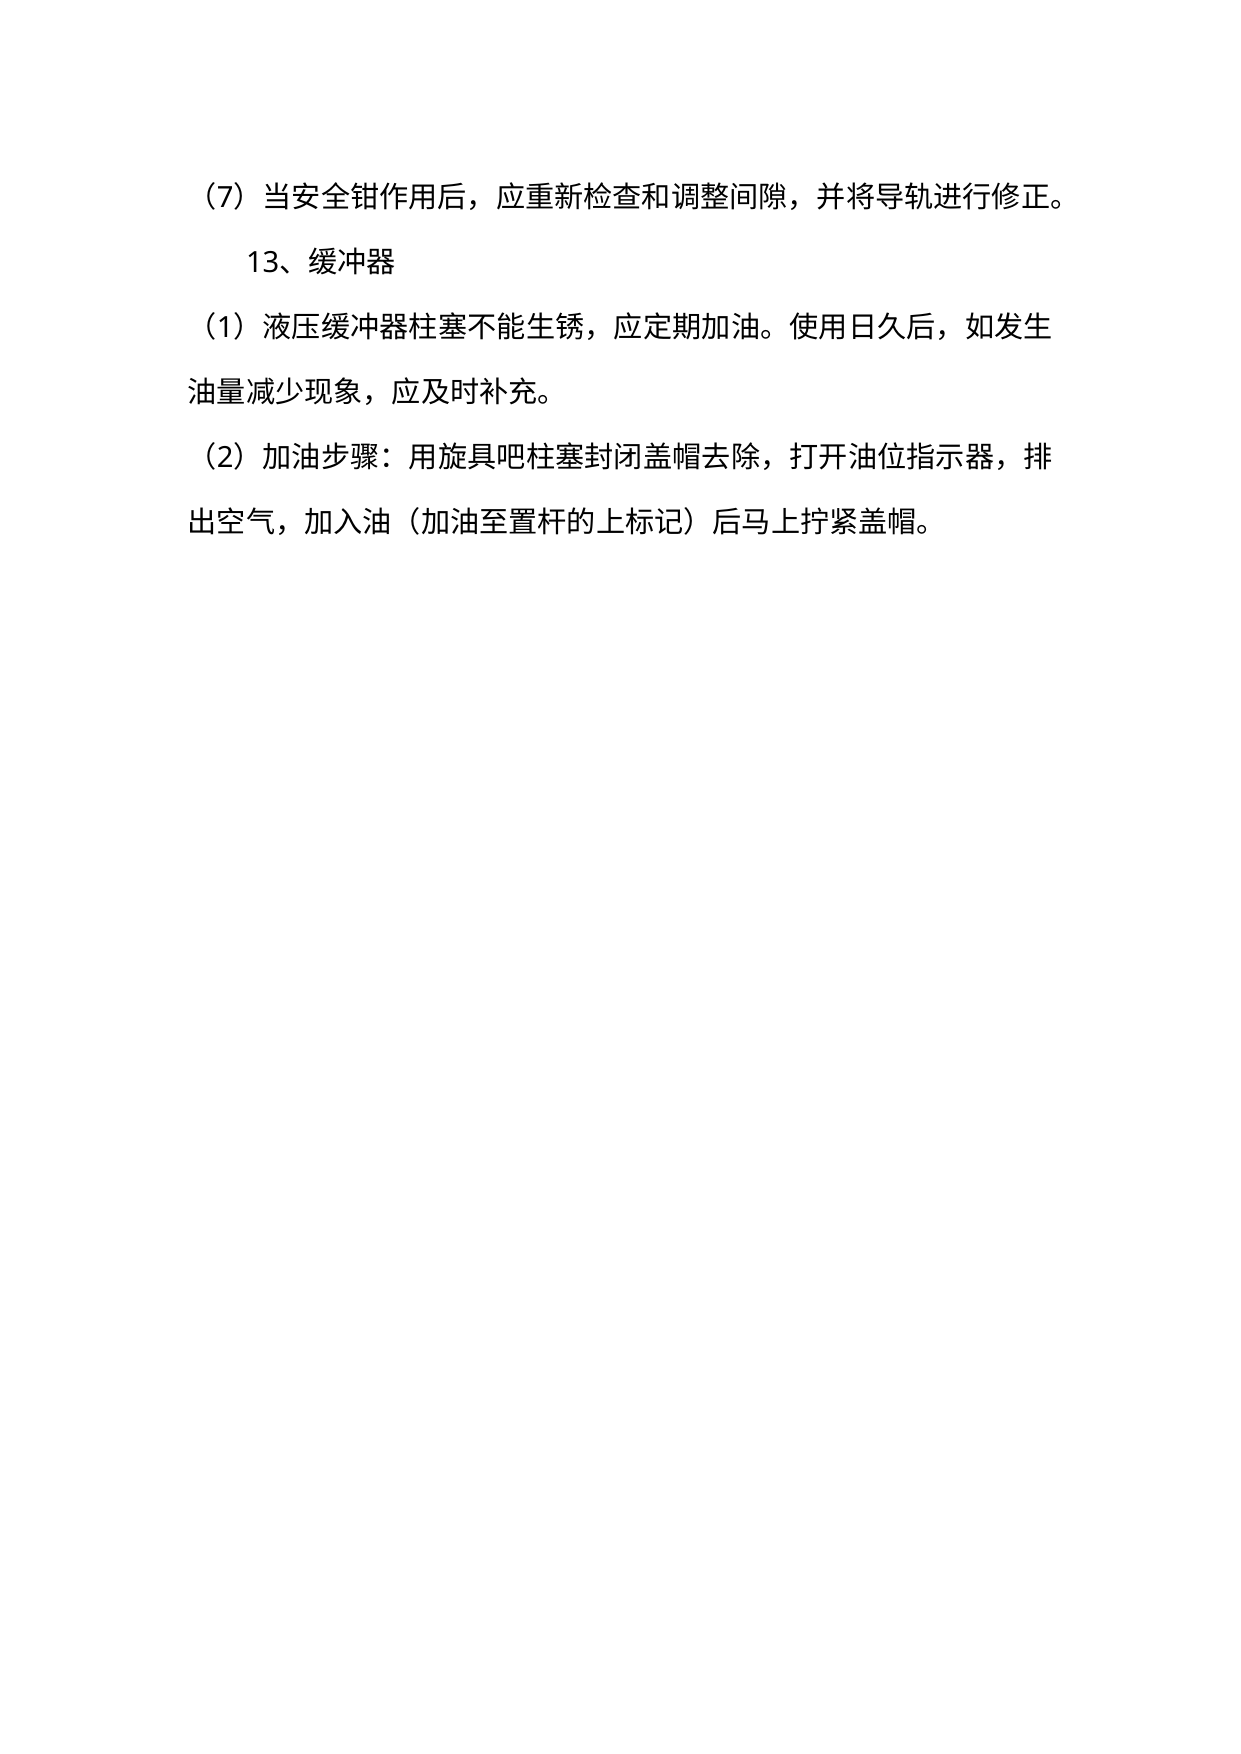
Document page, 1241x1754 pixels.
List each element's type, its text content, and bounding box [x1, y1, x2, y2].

list 缓冲器 [187, 227, 1053, 292]
list 当安全钳作用后，应重新检查和调整间隙，并将导轨进行修正。 [187, 162, 1053, 227]
list 加油步骤：用旋具吧柱塞封闭盖帽去除，打开油位指示器，排出空气，加入油（加油至置杆的上标记）后马上拧紧盖帽。 [187, 422, 1053, 552]
list 液压缓冲器柱塞不能生锈，应定期加油。使用日久后，如发生油量减少现象，应及时补充。 [187, 292, 1053, 422]
